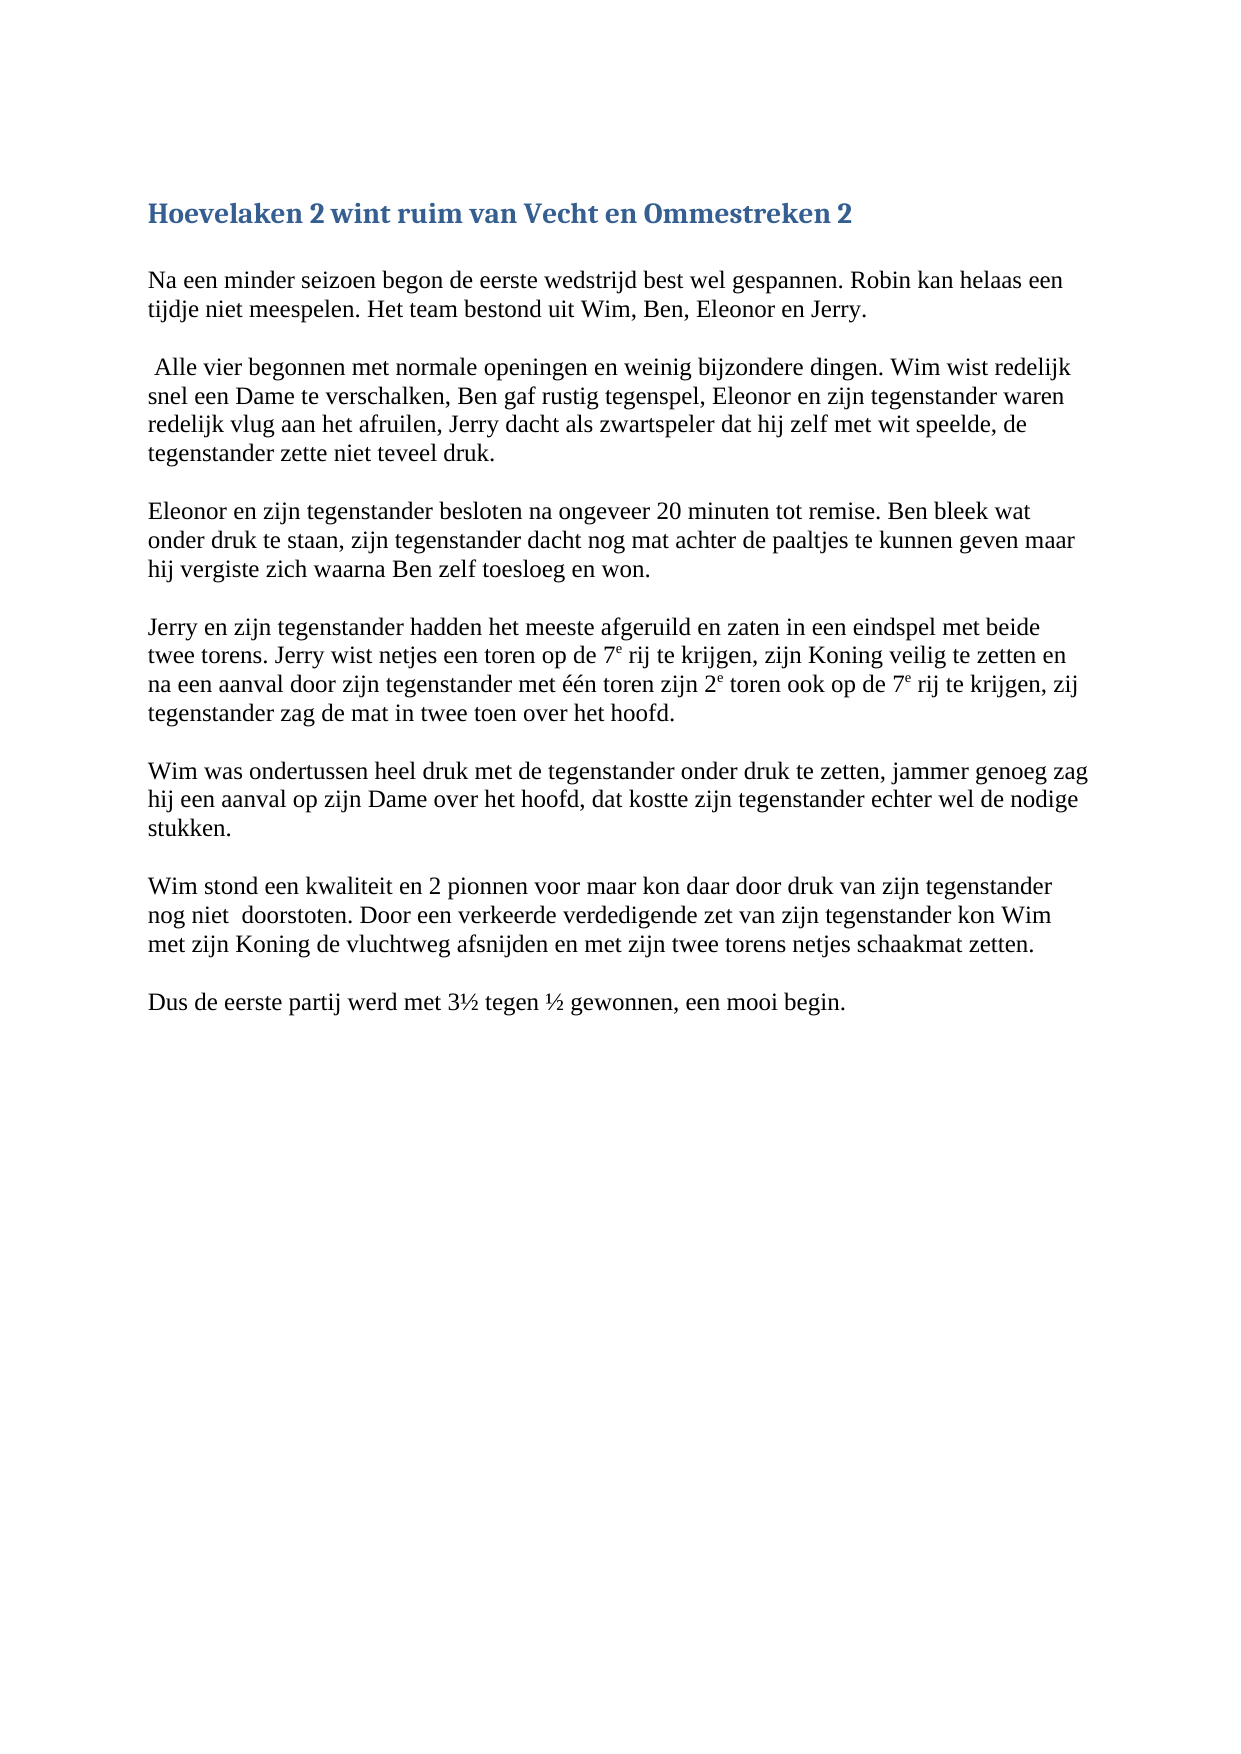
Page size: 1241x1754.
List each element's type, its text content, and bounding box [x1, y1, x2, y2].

text Eleonor en zijn tegenstander besloten na ongeveer 20 minuten tot remise. Ben bleek wat onder druk te staan, zijn tegenstander dacht nog mat achter de paaltjes te kunnen geven maar hij vergiste zich waarna Ben zelf toesloeg en won. [148, 496, 1093, 582]
text Alle vier begonnen met normale openingen en weinig bijzondere dingen. Wim wist redelijk snel een Dame te verschalken, Ben gaf rustig tegenspel, Eleonor en zijn tegenstander waren redelijk vlug aan het afruilen, Jerry dacht als zwartspeler dat hij zelf met wit speelde, de tegenstander zette niet teveel druk. [148, 352, 1093, 467]
text Na een minder seizoen begon de eerste wedstrijd best wel gespannen. Robin kan helaas een tijdje niet meespelen. Het team bestond uit Wim, Ben, Eleonor en Jerry. [148, 265, 1093, 323]
text Jerry en zijn tegenstander hadden het meeste afgeruild en zaten in een eindspel met beide twee torens. Jerry wist netjes een toren op de 7e rij te krijgen, zijn Koning veilig te zetten en na een aanval door zijn tegenstander met één toren zijn 2e toren ook op de 7e rij te krijgen, zij tegenstander zag de mat in twee toen over het hoofd. [148, 612, 1093, 727]
text Wim was ondertussen heel druk met de tegenstander onder druk te zetten, jammer genoeg zag hij een aanval op zijn Dame over het hoofd, dat kostte zijn tegenstander echter wel de nodige stukken. [148, 756, 1093, 842]
text Wim stond een kwaliteit en 2 pionnen voor maar kon daar door druk van zijn tegenstander nog niet doorstoten. Door een verkeerde verdedigende zet van zijn tegenstander kon Wim met zijn Koning de vluchtweg afsnijden en met zijn twee torens netjes schaakmat zetten. [148, 871, 1093, 957]
subtitle Hoevelaken 2 wint ruim van Vecht en Ommestreken 2 [148, 198, 1093, 231]
text Dus de eerste partij werd met 3½ tegen ½ gewonnen, een mooi begin. [148, 987, 1093, 1015]
